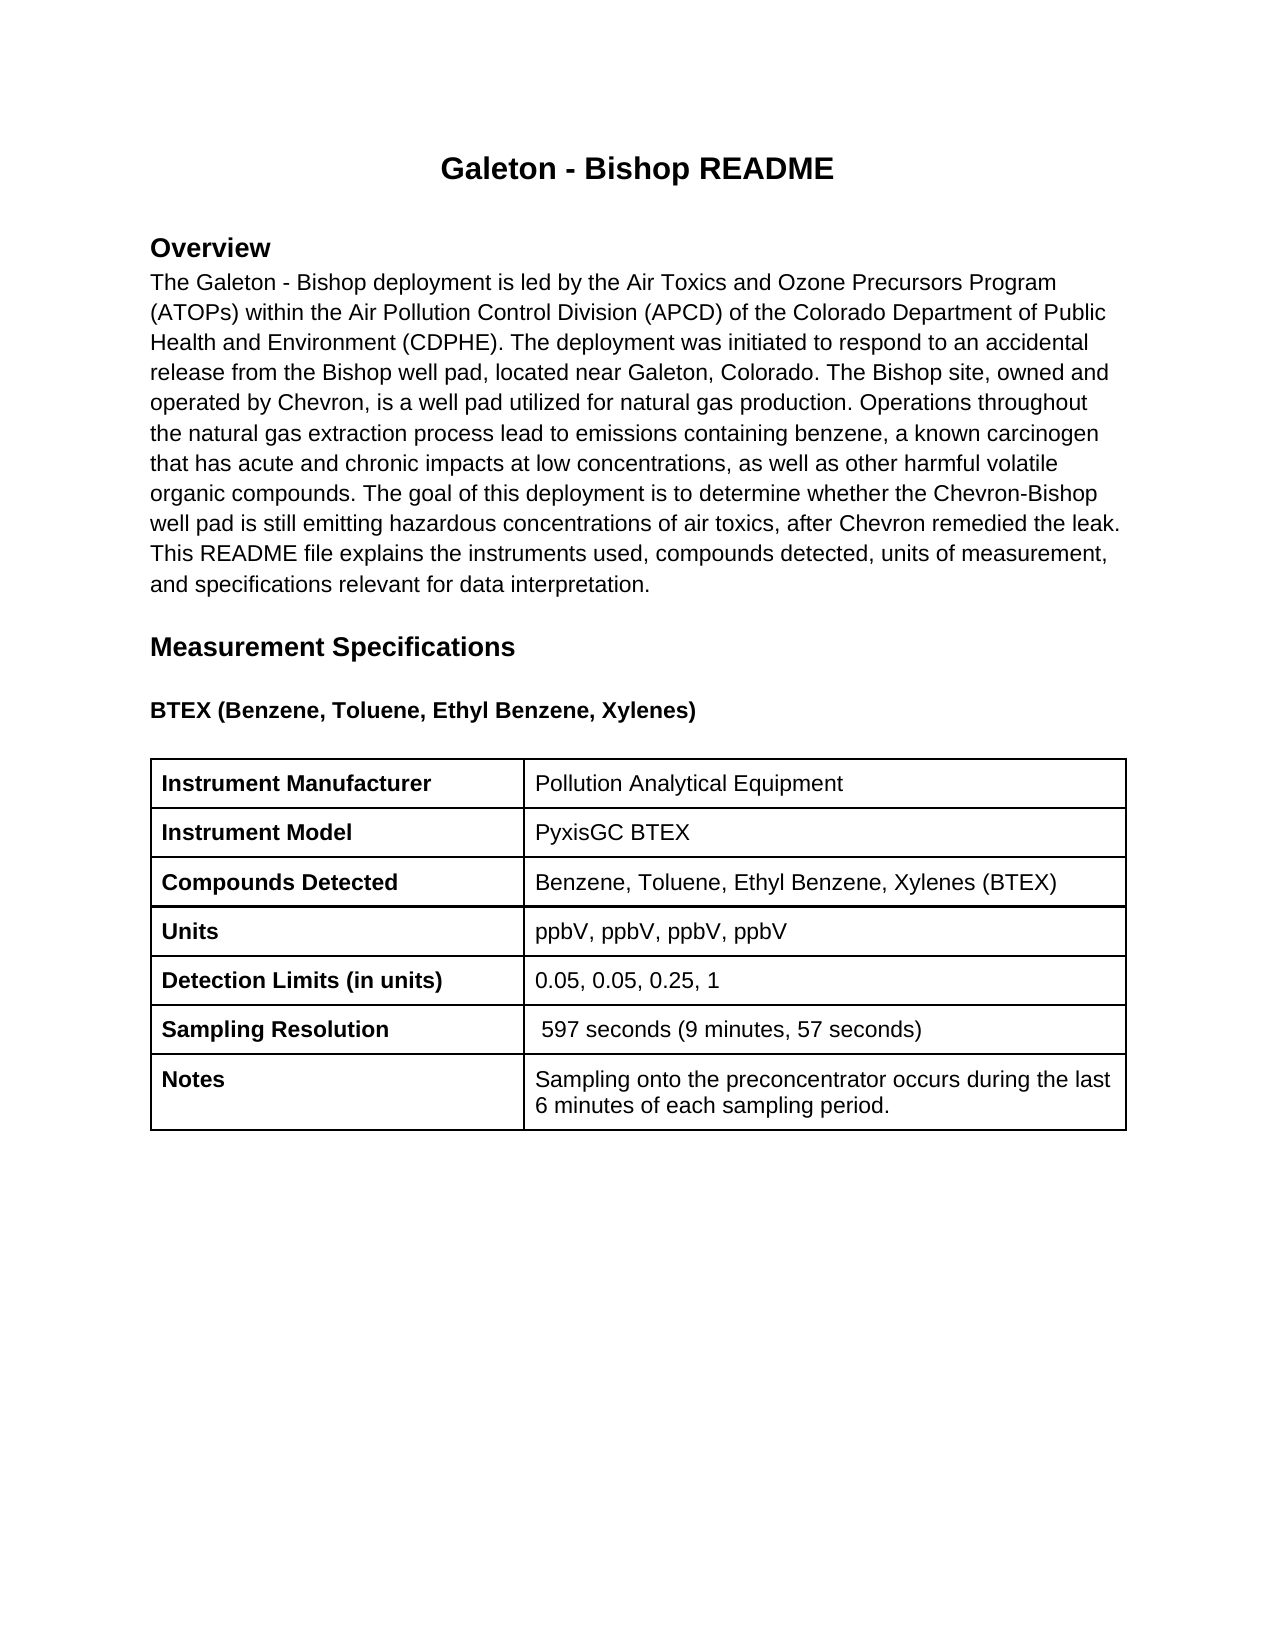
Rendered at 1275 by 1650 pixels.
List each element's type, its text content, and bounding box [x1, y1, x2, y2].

table_cell Sampling Resolution [152, 1006, 523, 1053]
table_header Pollution Analytical Equipment [525, 760, 1125, 807]
text Overview [150, 232, 1125, 264]
table_cell Benzene, Toluene, Ethyl Benzene, Xylenes (BTEX) [525, 858, 1125, 905]
text BTEX (Benzene, Toluene, Ethyl Benzene, Xylenes) [150, 697, 1125, 723]
table_cell 0.05, 0.05, 0.25, 1 [525, 957, 1125, 1004]
table_cell Units [152, 908, 523, 954]
table_cell Compounds Detected [152, 858, 523, 905]
text Measurement Specifications [150, 631, 1125, 662]
table_cell ppbV, ppbV, ppbV, ppbV [525, 908, 1125, 954]
table_header Instrument Manufacturer [152, 760, 523, 807]
text Galeton - Bishop README [150, 150, 1125, 186]
table_cell Notes [152, 1055, 523, 1129]
table_cell Detection Limits (in units) [152, 957, 523, 1004]
table_cell Instrument Model [152, 809, 523, 856]
table_cell 597 seconds (9 minutes, 57 seconds) [525, 1006, 1125, 1053]
text The Galeton - Bishop deployment is led by the Air Toxics and Ozone Precursors Program (ATOPs) within the Air Pollution Control Division (APCD) of the Colorado Department of Public Health and Environment (CDPHE). The deployment was initiated to respond to an accidental release from the Bishop well pad, located near Galeton, Colorado. The Bishop site, owned and operated by Chevron, is a well pad utilized for natural gas production. Operations throughout the natural gas extraction process lead to emissions containing benzene, a known carcinogen that has acute and chronic impacts at low concentrations, as well as other harmful volatile organic compounds. The goal of this deployment is to determine whether the Chevron-Bishop well pad is still emitting hazardous concentrations of air toxics, after Chevron remedied the leak. This README file explains the instruments used, compounds detected, units of measurement, and specifications relevant for data interpretation. [150, 268, 1125, 597]
table_cell PyxisGC BTEX [525, 809, 1125, 856]
table_cell Sampling onto the preconcentrator occurs during the last 6 minutes of each sampling period. [525, 1055, 1125, 1129]
